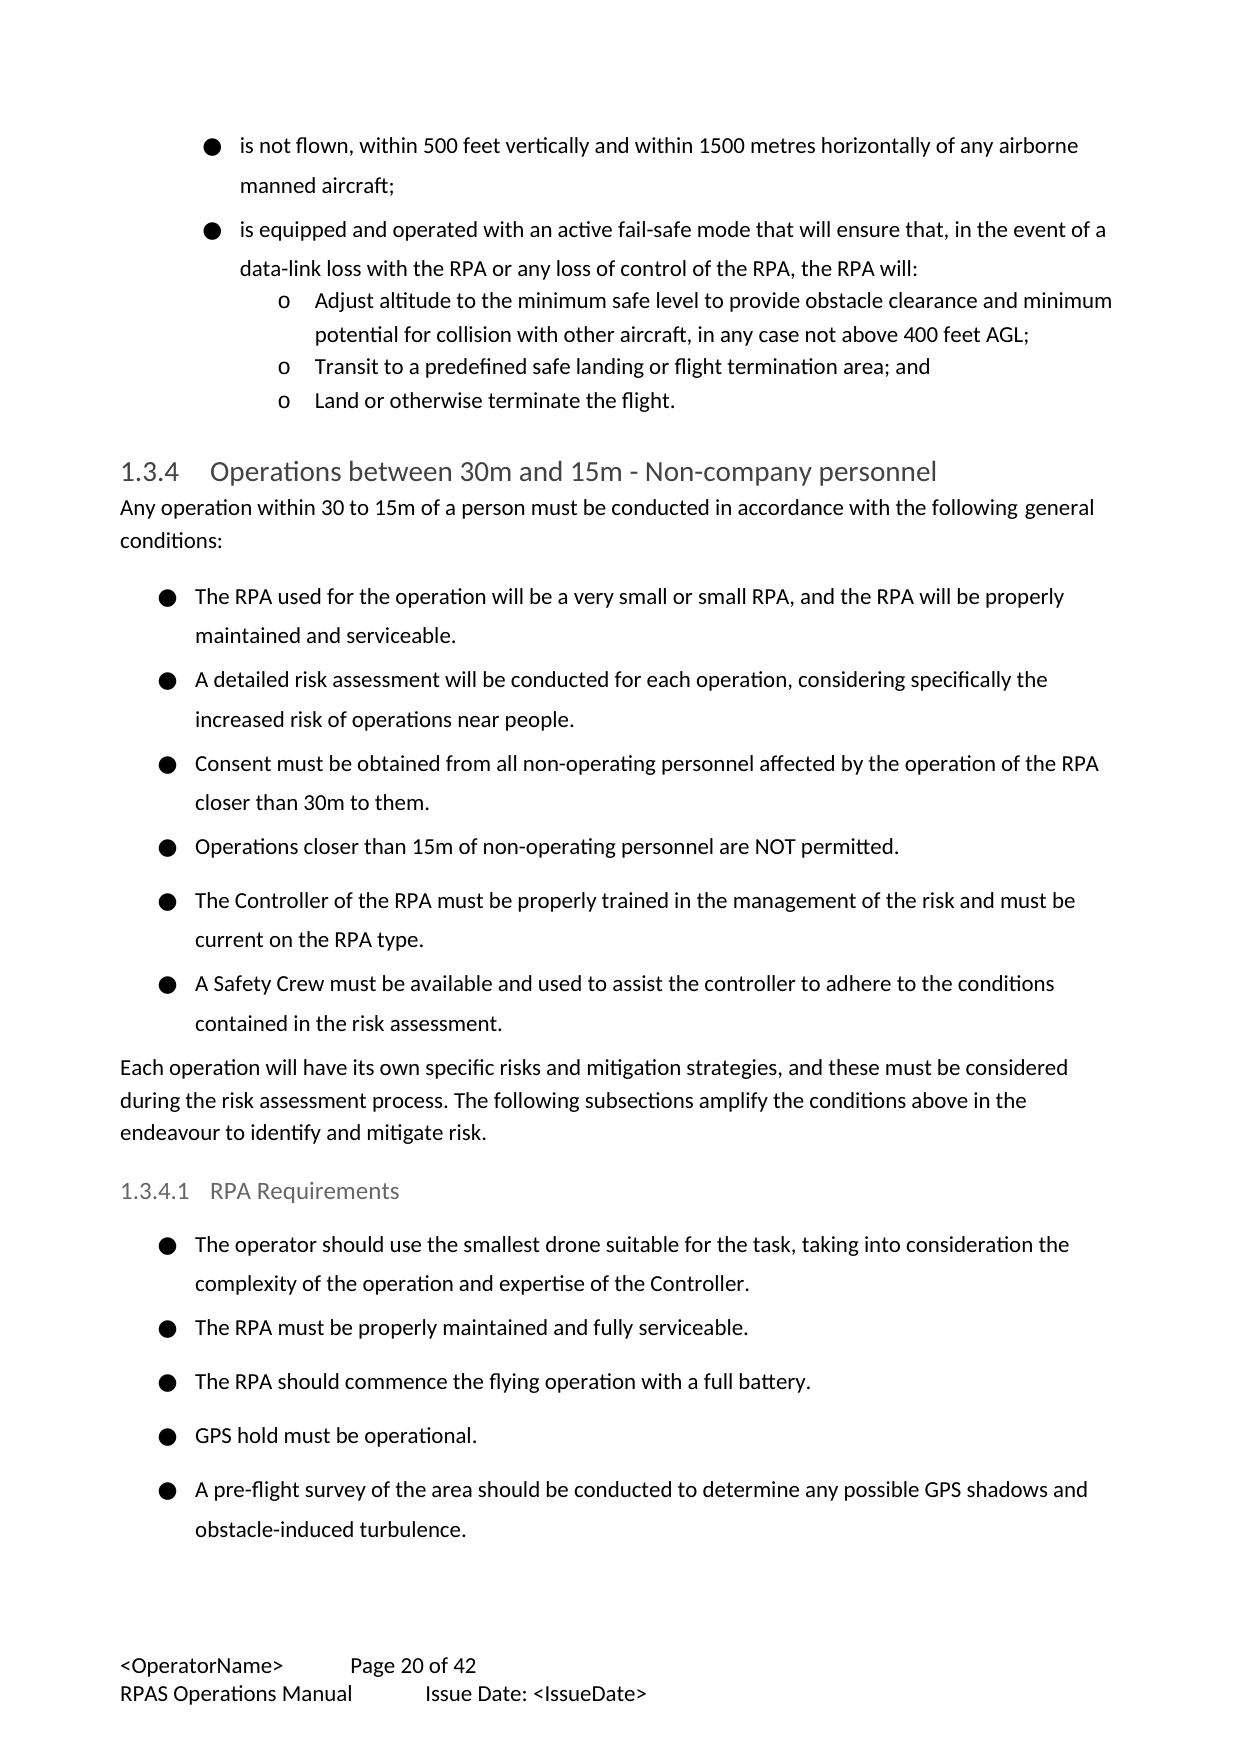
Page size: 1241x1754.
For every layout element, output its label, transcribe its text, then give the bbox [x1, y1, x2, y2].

list GPS hold must be operational. [157, 1410, 1120, 1457]
list Adjust altitude to the minimum safe level to provide obstacle clearance and minimum potential for collision with other aircraft, in any case not above 400 feet AGL; [277, 287, 1120, 348]
text Any operation within 30 to 15m of a person must be conducted in accordance with the following general conditions: [120, 493, 1120, 554]
list Operations closer than 15m of non-operating personnel are NOT permitted. [157, 820, 1120, 867]
subtitle RPA Requirements [120, 1175, 1120, 1206]
list The RPA used for the operation will be a very small or small RPA, and the RPA will be properly maintained and serviceable. [157, 570, 1120, 649]
list is not flown, within 500 feet vertically and within 1500 metres horizontally of any airborne manned aircraft; [202, 120, 1120, 199]
list A detailed risk assessment will be conducted for each operation, considering specifically the increased risk of operations near people. [157, 654, 1120, 733]
text Each operation will have its own specific risks and mitigation strategies, and these must be considered during the risk assessment process. The following subsections amplify the conditions above in the endeavour to identify and mitigate risk. [120, 1053, 1120, 1146]
list A Safety Crew must be available and used to assist the controller to adhere to the conditions contained in the risk assessment. [157, 958, 1120, 1037]
list The RPA should commence the flying operation with a full battery. [157, 1356, 1120, 1403]
list The operator should use the smallest drone suitable for the task, taking into consideration the complexity of the operation and expertise of the Controller. [157, 1218, 1120, 1298]
list The Controller of the RPA must be properly trained in the management of the risk and must be current on the RPA type. [157, 874, 1120, 953]
list is equipped and operated with an active fail-safe mode that will ensure that, in the event of a data-link loss with the RPA or any loss of control of the RPA, the RPA will: [202, 203, 1120, 282]
list A pre-flight survey of the area should be conducted to determine any possible GPS shadows and obstacle-induced turbulence. [157, 1464, 1120, 1543]
subtitle Operations between 30m and 15m - Non-company personnel [120, 453, 1120, 488]
list Consent must be obtained from all non-operating personnel affected by the operation of the RPA closer than 30m to them. [157, 737, 1120, 816]
list Transit to a predefined safe landing or flight termination area; and [277, 352, 1120, 381]
list The RPA must be properly maintained and fully serviceable. [157, 1302, 1120, 1349]
list Land or otherwise terminate the flight. [277, 386, 1120, 415]
